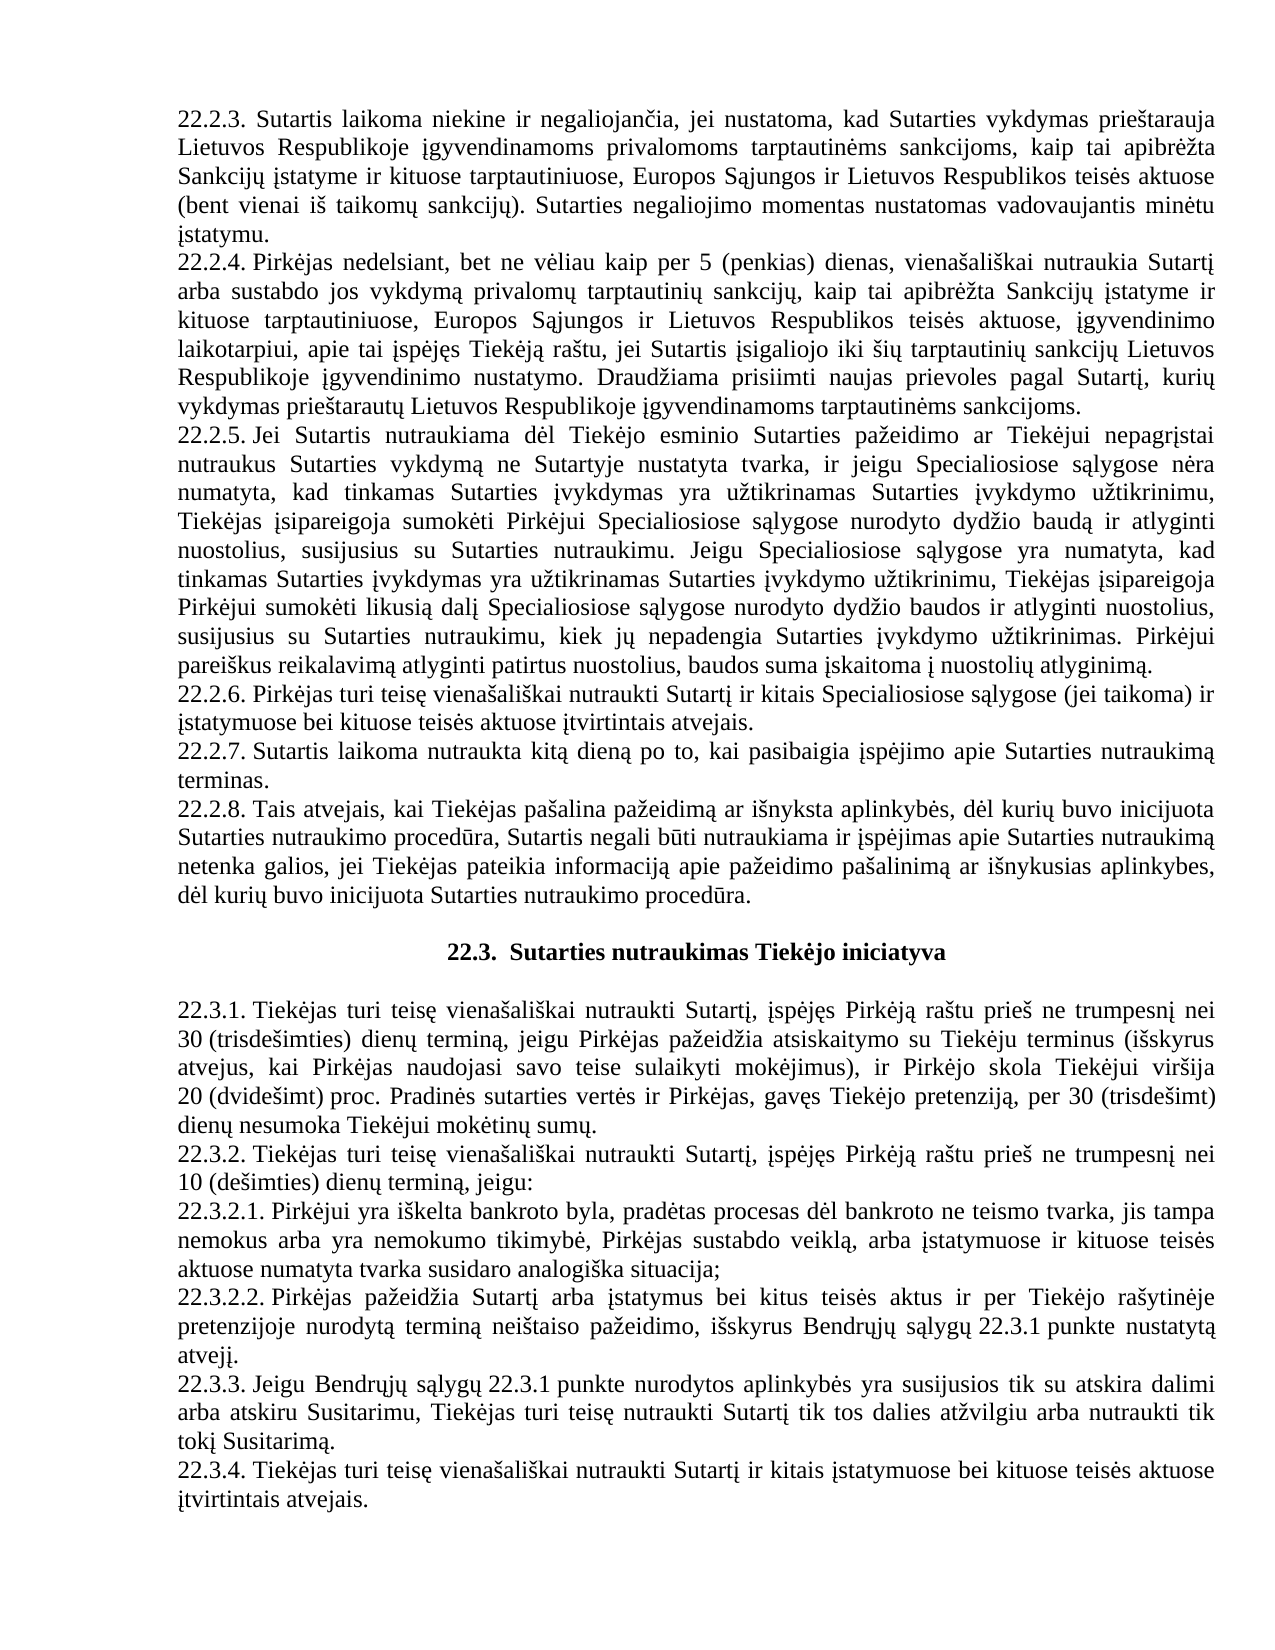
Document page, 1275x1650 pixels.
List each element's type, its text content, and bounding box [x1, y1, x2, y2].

text 22.3.3. Jeigu Bendrųjų sąlygų 22.3.1 punkte nurodytos aplinkybės yra susijusios tik su atskira dalimi arba atskiru Susitarimu, Tiekėjas turi teisę nutraukti Sutartį tik tos dalies atžvilgiu arba nutraukti tik tokį Susitarimą. [177, 1369, 1216, 1455]
text 22.2.5. Jei Sutartis nutraukiama dėl Tiekėjo esminio Sutarties pažeidimo ar Tiekėjui nepagrįstai nutraukus Sutarties vykdymą ne Sutartyje nustatyta tvarka, ir jeigu Specialiosiose sąlygose nėra numatyta, kad tinkamas Sutarties įvykdymas yra užtikrinamas Sutarties įvykdymo užtikrinimu, Tiekėjas įsipareigoja sumokėti Pirkėjui Specialiosiose sąlygose nurodyto dydžio baudą ir atlyginti nuostolius, susijusius su Sutarties nutraukimu. Jeigu Specialiosiose sąlygose yra numatyta, kad tinkamas Sutarties įvykdymas yra užtikrinamas Sutarties įvykdymo užtikrinimu, Tiekėjas įsipareigoja Pirkėjui sumokėti likusią dalį Specialiosiose sąlygose nurodyto dydžio baudos ir atlyginti nuostolius, susijusius su Sutarties nutraukimu, kiek jų nepadengia Sutarties įvykdymo užtikrinimas. Pirkėjui pareiškus reikalavimą atlyginti patirtus nuostolius, baudos suma įskaitoma į nuostolių atlyginimą. [177, 420, 1216, 679]
text 22.2.6. Pirkėjas turi teisę vienašališkai nutraukti Sutartį ir kitais Specialiosiose sąlygose (jei taikoma) ir įstatymuose bei kituose teisės aktuose įtvirtintais atvejais. [177, 679, 1216, 736]
text 22.3.2.2. Pirkėjas pažeidžia Sutartį arba įstatymus bei kitus teisės aktus ir per Tiekėjo rašytinėje pretenzijoje nurodytą terminą neištaiso pažeidimo, išskyrus Bendrųjų sąlygų 22.3.1 punkte nustatytą atvejį. [177, 1282, 1216, 1369]
text 22.2.8. Tais atvejais, kai Tiekėjas pašalina pažeidimą ar išnyksta aplinkybės, dėl kurių buvo inicijuota Sutarties nutraukimo procedūra, Sutartis negali būti nutraukiama ir įspėjimas apie Sutarties nutraukimą netenka galios, jei Tiekėjas pateikia informaciją apie pažeidimo pašalinimą ar išnykusias aplinkybes, dėl kurių buvo inicijuota Sutarties nutraukimo procedūra. [177, 794, 1216, 909]
text 22.2.4. Pirkėjas nedelsiant, bet ne vėliau kaip per 5 (penkias) dienas, vienašališkai nutraukia Sutartį arba sustabdo jos vykdymą privalomų tarptautinių sankcijų, kaip tai apibrėžta Sankcijų įstatyme ir kituose tarptautiniuose, Europos Sąjungos ir Lietuvos Respublikos teisės aktuose, įgyvendinimo laikotarpiui, apie tai įspėjęs Tiekėją raštu, jei Sutartis įsigaliojo iki šių tarptautinių sankcijų Lietuvos Respublikoje įgyvendinimo nustatymo. Draudžiama prisiimti naujas prievoles pagal Sutartį, kurių vykdymas prieštarautų Lietuvos Respublikoje įgyvendinamoms tarptautinėms sankcijoms. [177, 247, 1216, 420]
text 22.2.7. Sutartis laikoma nutraukta kitą dieną po to, kai pasibaigia įspėjimo apie Sutarties nutraukimą terminas. [177, 736, 1216, 794]
text 22.3.1. Tiekėjas turi teisę vienašališkai nutraukti Sutartį, įspėjęs Pirkėją raštu prieš ne trumpesnį nei 30 (trisdešimties) dienų terminą, jeigu Pirkėjas pažeidžia atsiskaitymo su Tiekėju terminus (išskyrus atvejus, kai Pirkėjas naudojasi savo teise sulaikyti mokėjimus), ir Pirkėjo skola Tiekėjui viršija 20 (dvidešimt) proc. Pradinės sutarties vertės ir Pirkėjas, gavęs Tiekėjo pretenziją, per 30 (trisdešimt) dienų nesumoka Tiekėjui mokėtinų sumų. [177, 995, 1216, 1139]
text 22.3.2.1. Pirkėjui yra iškelta bankroto byla, pradėtas procesas dėl bankroto ne teismo tvarka, jis tampa nemokus arba yra nemokumo tikimybė, Pirkėjas sustabdo veiklą, arba įstatymuose ir kituose teisės aktuose numatyta tvarka susidaro analogiška situacija; [177, 1196, 1216, 1282]
text 22.3. Sutarties nutraukimas Tiekėjo iniciatyva [177, 937, 1216, 966]
text 22.3.4. Tiekėjas turi teisę vienašališkai nutraukti Sutartį ir kitais įstatymuose bei kituose teisės aktuose įtvirtintais atvejais. [177, 1455, 1216, 1512]
text 22.3.2. Tiekėjas turi teisę vienašališkai nutraukti Sutartį, įspėjęs Pirkėją raštu prieš ne trumpesnį nei 10 (dešimties) dienų terminą, jeigu: [177, 1139, 1216, 1196]
text 22.2.3. Sutartis laikoma niekine ir negaliojančia, jei nustatoma, kad Sutarties vykdymas prieštarauja Lietuvos Respublikoje įgyvendinamoms privalomoms tarptautinėms sankcijoms, kaip tai apibrėžta Sankcijų įstatyme ir kituose tarptautiniuose, Europos Sąjungos ir Lietuvos Respublikos teisės aktuose (bent vienai iš taikomų sankcijų). Sutarties negaliojimo momentas nustatomas vadovaujantis minėtu įstatymu. [177, 104, 1216, 247]
